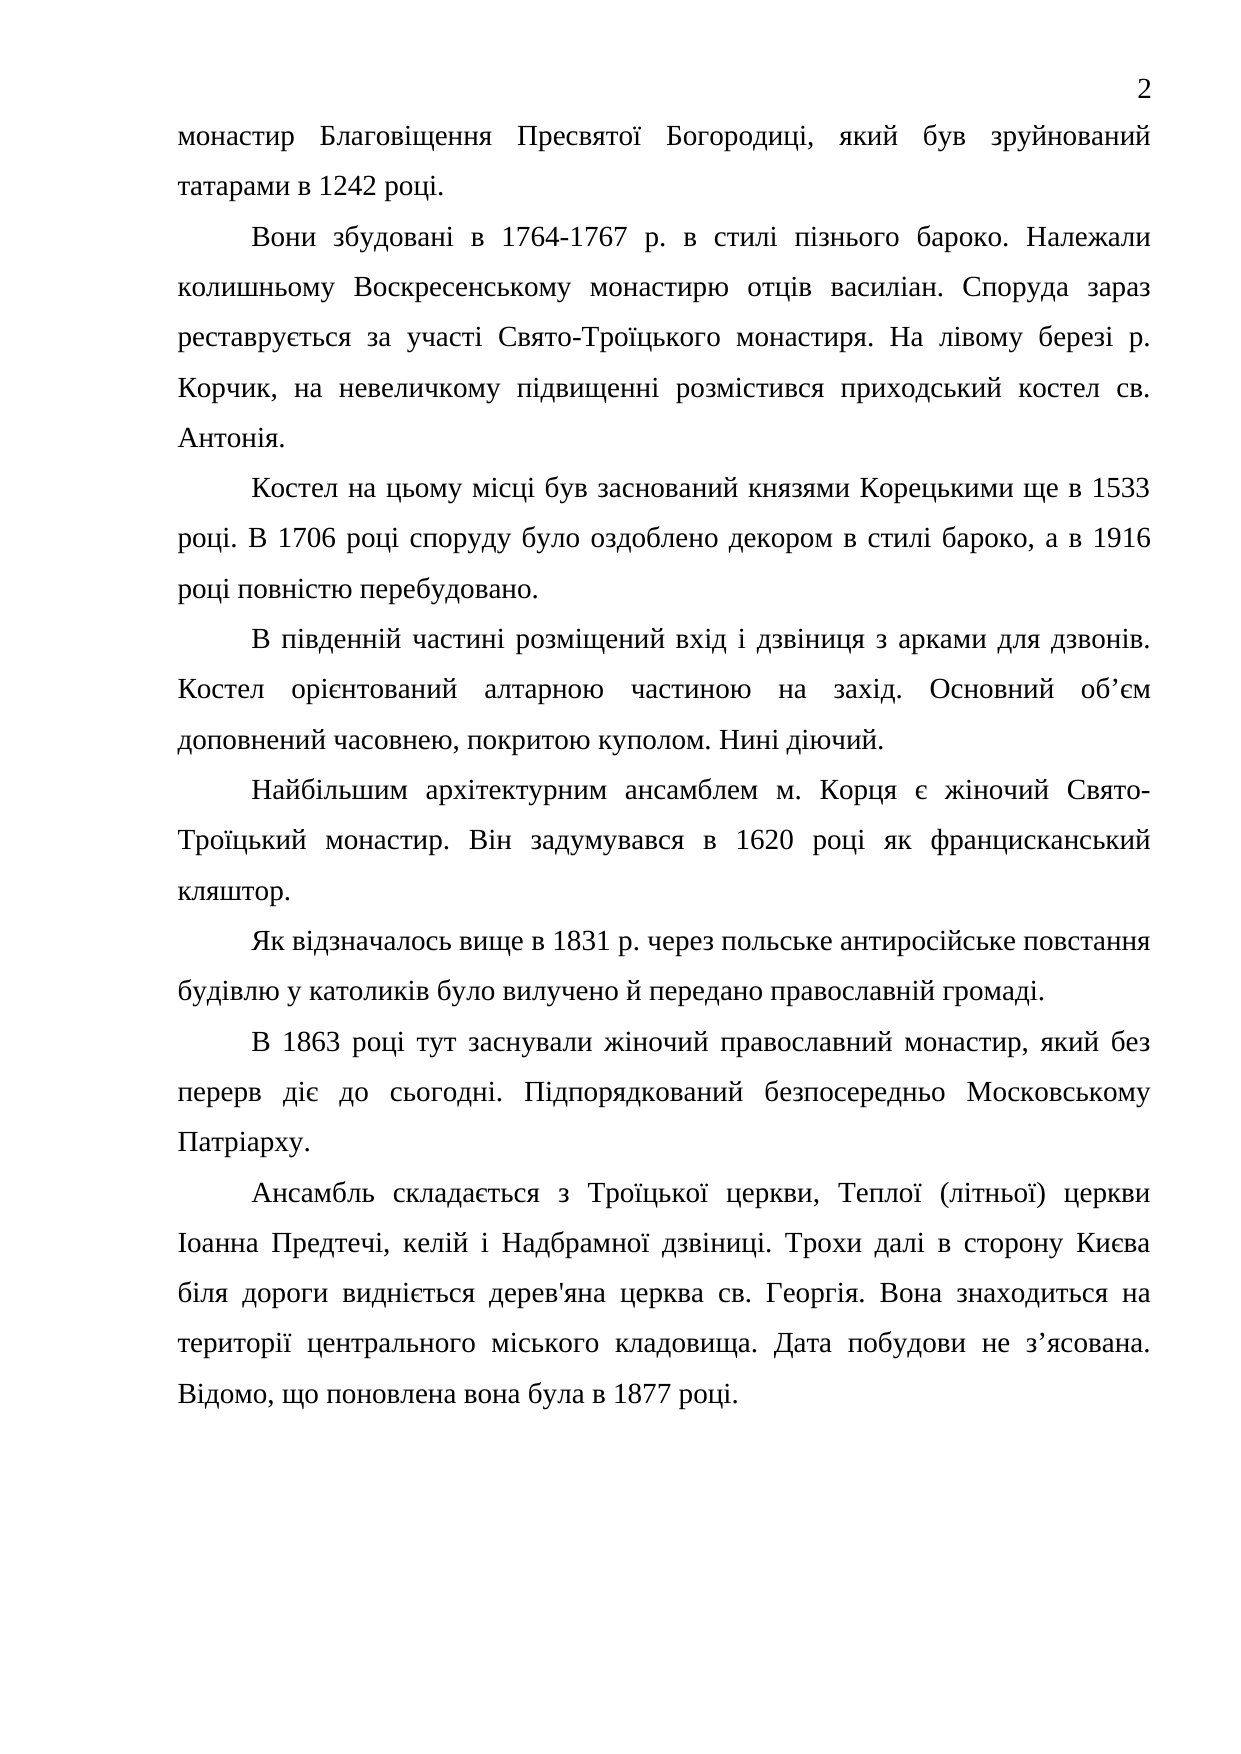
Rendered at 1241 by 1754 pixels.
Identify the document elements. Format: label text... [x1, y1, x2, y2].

text Найбільшим архітектурним ансамблем м. Корця є жіночий Свято-Троїцький монастир. Він задумувався в 1620 році як францисканський кляштор. [177, 772, 1152, 906]
text Ансамбль складається з Троїцької церкви, Теплої (літньої) церкви Іоанна Предтечі, келій і Надбрамної дзвіниці. Трохи далі в сторону Києва біля дороги видніється дерев'яна церква св. Георгія. Вона знаходиться на території центрального міського кладовища. Дата побудови не з’ясована. Відомо, що поновлена вона була в 1877 році. [177, 1175, 1152, 1409]
text В південній частині розміщений вхід і дзвіниця з арками для дзвонів. Костел орієнтований алтарною частиною на захід. Основний об’єм доповнений часовнею, покритою куполом. Нині діючий. [177, 621, 1152, 755]
text Як вiдзначалось вище в 1831 р. через польське антиросійське повстання будівлю у католиків було вилучено й передано православній громаді. [177, 923, 1152, 1007]
text Костел на цьому місці був заснований князями Корецькими ще в 1533 році. В 1706 році споруду було оздоблено декором в стилі бароко, а в 1916 році повністю перебудовано. [177, 470, 1152, 604]
text Вони збудовані в 1764-1767 р. в стилі пізнього бароко. Належали колишньому Воскресенському монастирю отців василіан. Споруда зараз реставрується за участі Свято-Троїцького монастиря. На лівому березі р. Корчик, на невеличкому підвищенні розмістився приходський костел св. Антонія. [177, 219, 1152, 453]
text В 1863 році тут заснували жіночий православний монастир, який без перерв діє до сьогодні. Підпорядкований безпосередньо Московському Патріарху. [177, 1024, 1152, 1158]
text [177, 118, 1152, 202]
